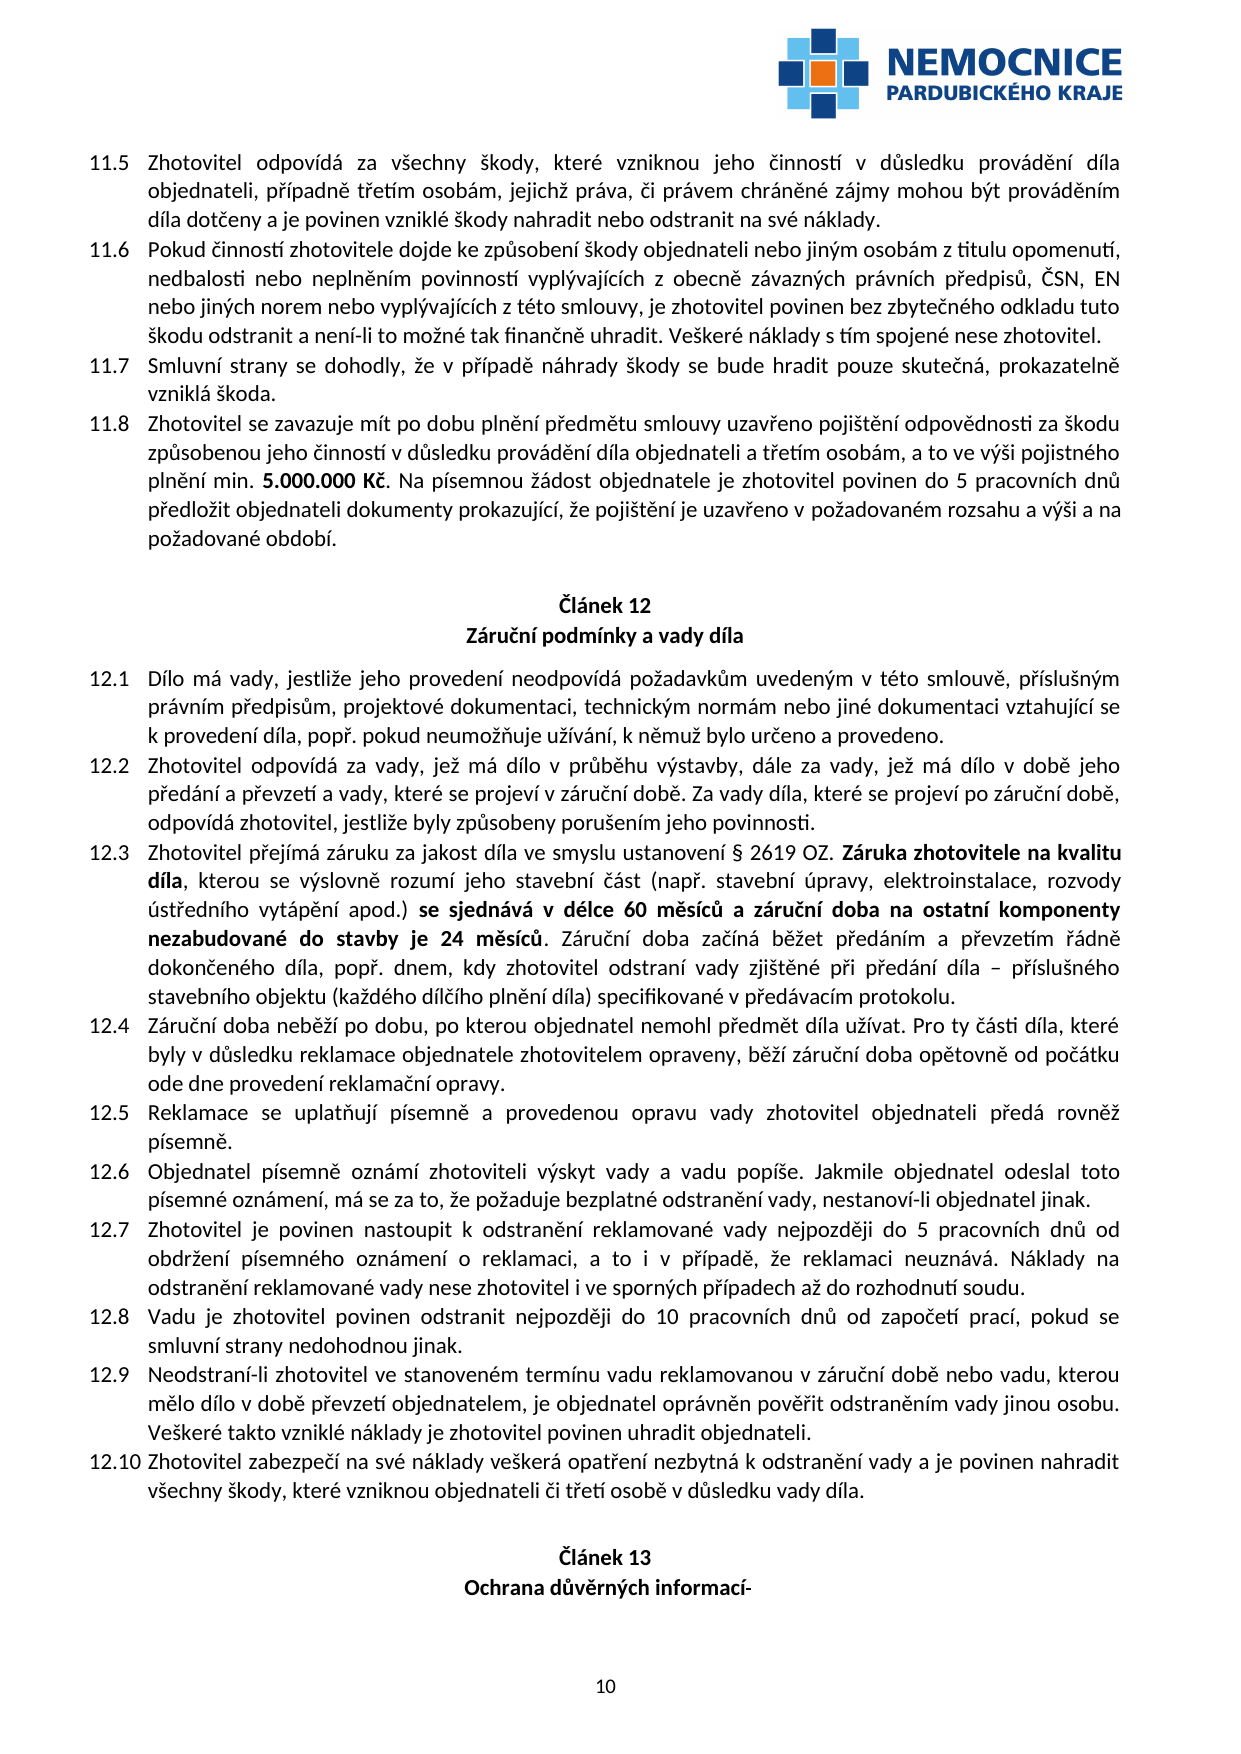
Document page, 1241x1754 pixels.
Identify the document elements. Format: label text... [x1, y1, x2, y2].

list Zhotovitel je povinen nastoupit k odstranění reklamované vady nejpozději do 5 pracovních dnů od obdržení písemného oznámení o reklamaci, a to i v případě, že reklamaci neuznává. Náklady na odstranění reklamované vady nese zhotovitel i ve sporných případech až do rozhodnutí soudu. [89, 1215, 1122, 1301]
list Reklamace se uplatňují písemně a provedenou opravu vady zhotovitel objednateli předá rovněž písemně. [89, 1098, 1122, 1155]
list Zhotovitel se zavazuje mít po dobu plnění předmětu smlouvy uzavřeno pojištění odpovědnosti za škodu způsobenou jeho činností v důsledku provádění díla objednateli a třetím osobám, a to ve výši pojistného plnění min. 5.000.000 Kč. Na písemnou žádost objednatele je zhotovitel povinen do 5 pracovních dnů předložit objednateli dokumenty prokazující, že pojištění je uzavřeno v požadovaném rozsahu a výši a na požadované období. [89, 409, 1122, 552]
list Smluvní strany se dohodly, že v případě náhrady škody se bude hradit pouze skutečná, prokazatelně vzniklá škoda. [89, 351, 1122, 408]
list Objednatel písemně oznámí zhotoviteli výskyt vady a vadu popíše. Jakmile objednatel odeslal toto písemné oznámení, má se za to, že požaduje bezplatné odstranění vady, nestanoví-li objednatel jinak. [89, 1157, 1122, 1214]
text Článek 13 [89, 1543, 1121, 1571]
list Pokud činností zhotovitele dojde ke způsobení škody objednateli nebo jiným osobám z titulu opomenutí, nedbalosti nebo neplněním povinností vyplývajících z obecně závazných právních předpisů, ČSN, EN nebo jiných norem nebo vyplývajících z této smlouvy, je zhotovitel povinen bez zbytečného odkladu tuto škodu odstranit a není-li to možné tak finančně uhradit. Veškeré náklady s tím spojené nese zhotovitel. [89, 235, 1122, 349]
text Ochrana důvěrných informací [126, 1573, 1084, 1601]
list Neodstraní-li zhotovitel ve stanoveném termínu vadu reklamovanou v záruční době nebo vadu, kterou mělo dílo v době převzetí objednatelem, je objednatel oprávněn pověřit odstraněním vady jinou osobu. Veškeré takto vzniklé náklady je zhotovitel povinen uhradit objednateli. [89, 1360, 1122, 1446]
picture [777, 27, 1123, 120]
list Záruční doba neběží po dobu, po kterou objednatel nemohl předmět díla užívat. Pro ty části díla, které byly v důsledku reklamace objednatele zhotovitelem opraveny, běží záruční doba opětovně od počátku ode dne provedení reklamační opravy. [89, 1011, 1122, 1097]
list Zhotovitel odpovídá za všechny škody, které vzniknou jeho činností v důsledku provádění díla objednateli, případně třetím osobám, jejichž práva, či právem chráněné zájmy mohou být prováděním díla dotčeny a je povinen vzniklé škody nahradit nebo odstranit na své náklady. [89, 148, 1122, 233]
text Záruční podmínky a vady díla [126, 621, 1084, 649]
text Článek 12 [89, 591, 1121, 619]
list Zhotovitel odpovídá za vady, jež má dílo v průběhu výstavby, dále za vady, jež má dílo v době jeho předání a převzetí a vady, které se projeví v záruční době. Za vady díla, které se projeví po záruční době, odpovídá zhotovitel, jestliže byly způsobeny porušením jeho povinnosti. [89, 751, 1122, 836]
list Dílo má vady, jestliže jeho provedení neodpovídá požadavkům uvedeným v této smlouvě, příslušným právním předpisům, projektové dokumentaci, technickým normám nebo jiné dokumentaci vztahující se k provedení díla, popř. pokud neumožňuje užívání, k němuž bylo určeno a provedeno. [89, 664, 1122, 749]
list Zhotovitel zabezpečí na své náklady veškerá opatření nezbytná k odstranění vady a je povinen nahradit všechny škody, které vzniknou objednateli či třetí osobě v důsledku vady díla. [89, 1447, 1122, 1504]
list Vadu je zhotovitel povinen odstranit nejpozději do 10 pracovních dnů od započetí prací, pokud se smluvní strany nedohodnou jinak. [89, 1302, 1122, 1359]
list Zhotovitel přejímá záruku za jakost díla ve smyslu ustanovení § 2619 OZ. Záruka zhotovitele na kvalitu díla, kterou se výslovně rozumí jeho stavební část (např. stavební úpravy, elektroinstalace, rozvody ústředního vytápění apod.) se sjednává v délce 60 měsíců a záruční doba na ostatní komponenty nezabudované do stavby je 24 měsíců. Záruční doba začíná běžet předáním a převzetím řádně dokončeného díla, popř. dnem, kdy zhotovitel odstraní vady zjištěné při předání díla – příslušného stavebního objektu (každého dílčího plnění díla) specifikované v předávacím protokolu. [89, 838, 1122, 1010]
